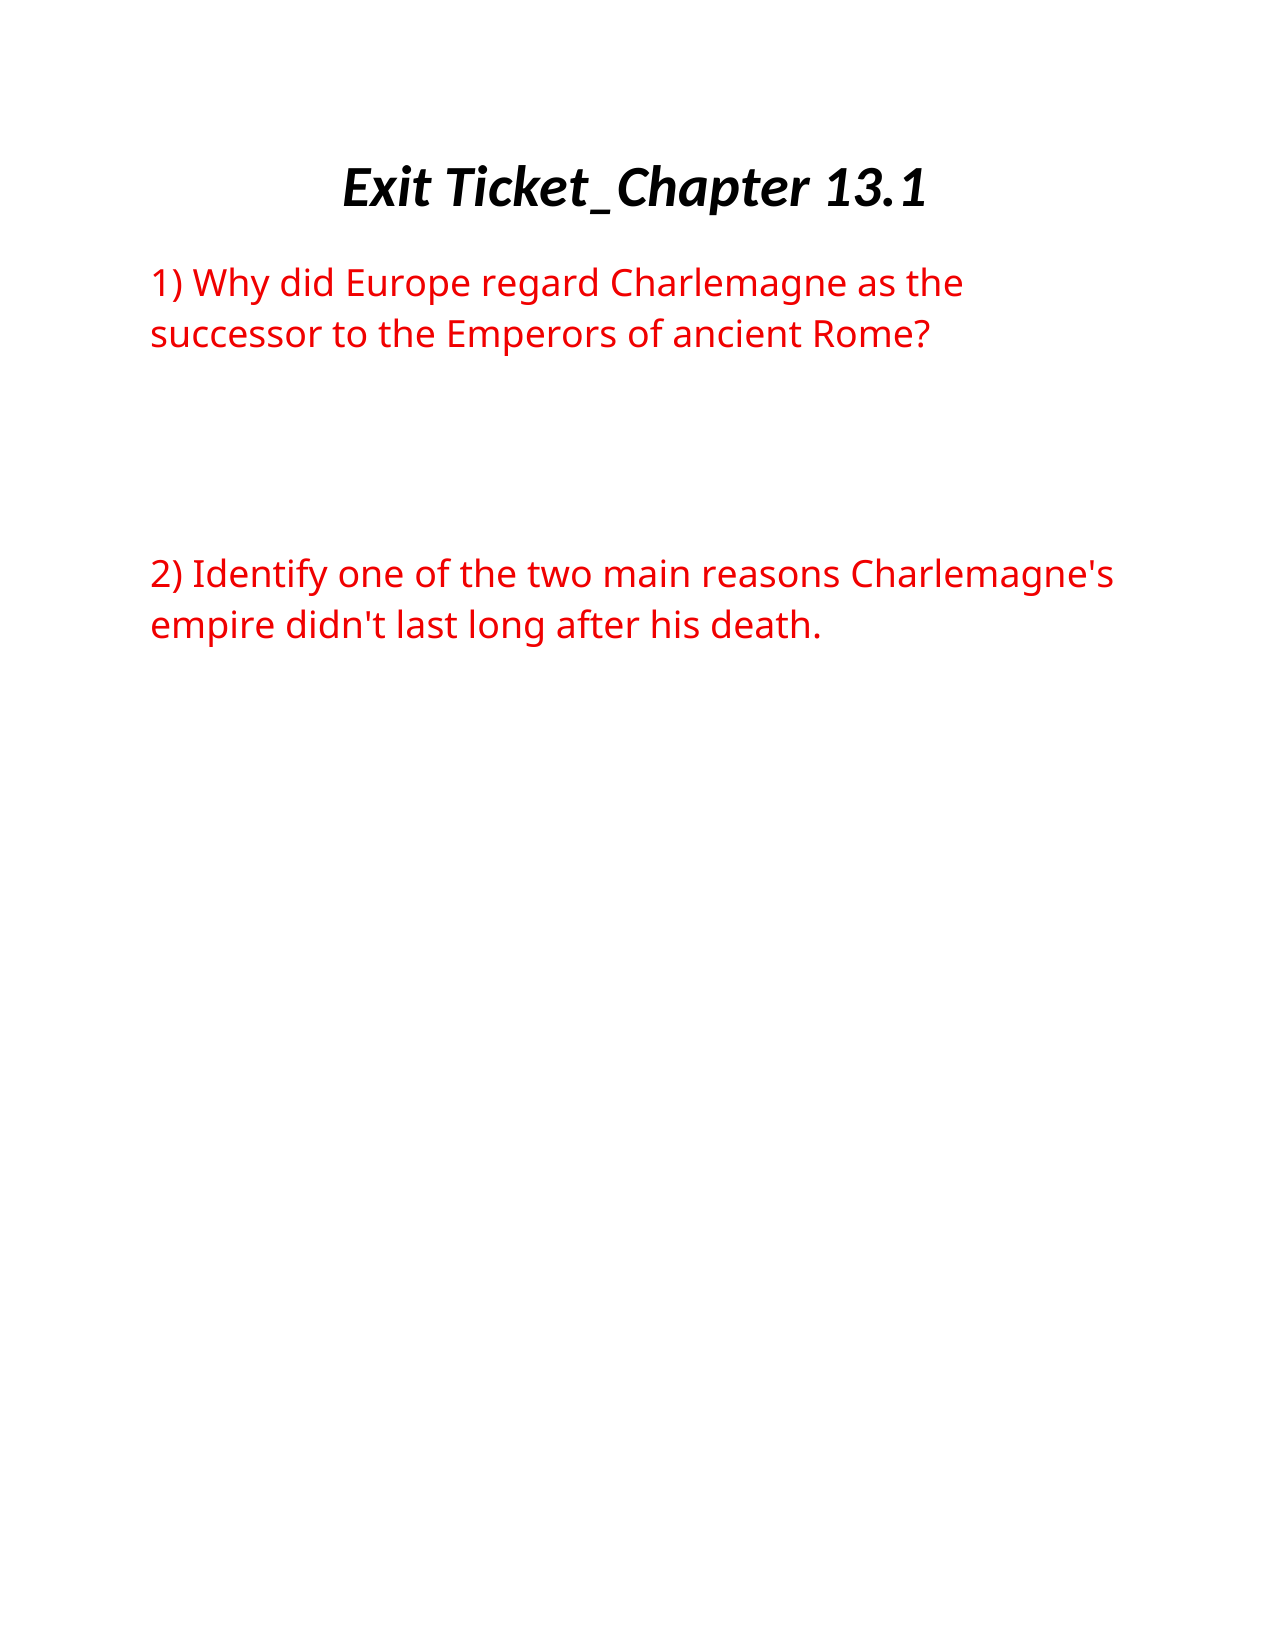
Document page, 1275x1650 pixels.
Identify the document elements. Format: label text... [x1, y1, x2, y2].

text 1) Why did Europe regard Charlemagne as the successor to the Emperors of ancient Rome? [150, 256, 1125, 358]
text 2) Identify one of the two main reasons Charlemagne's empire didn't last long after his death. [150, 548, 1125, 650]
text Exit Ticket_Chapter 13.1 [150, 150, 1125, 221]
